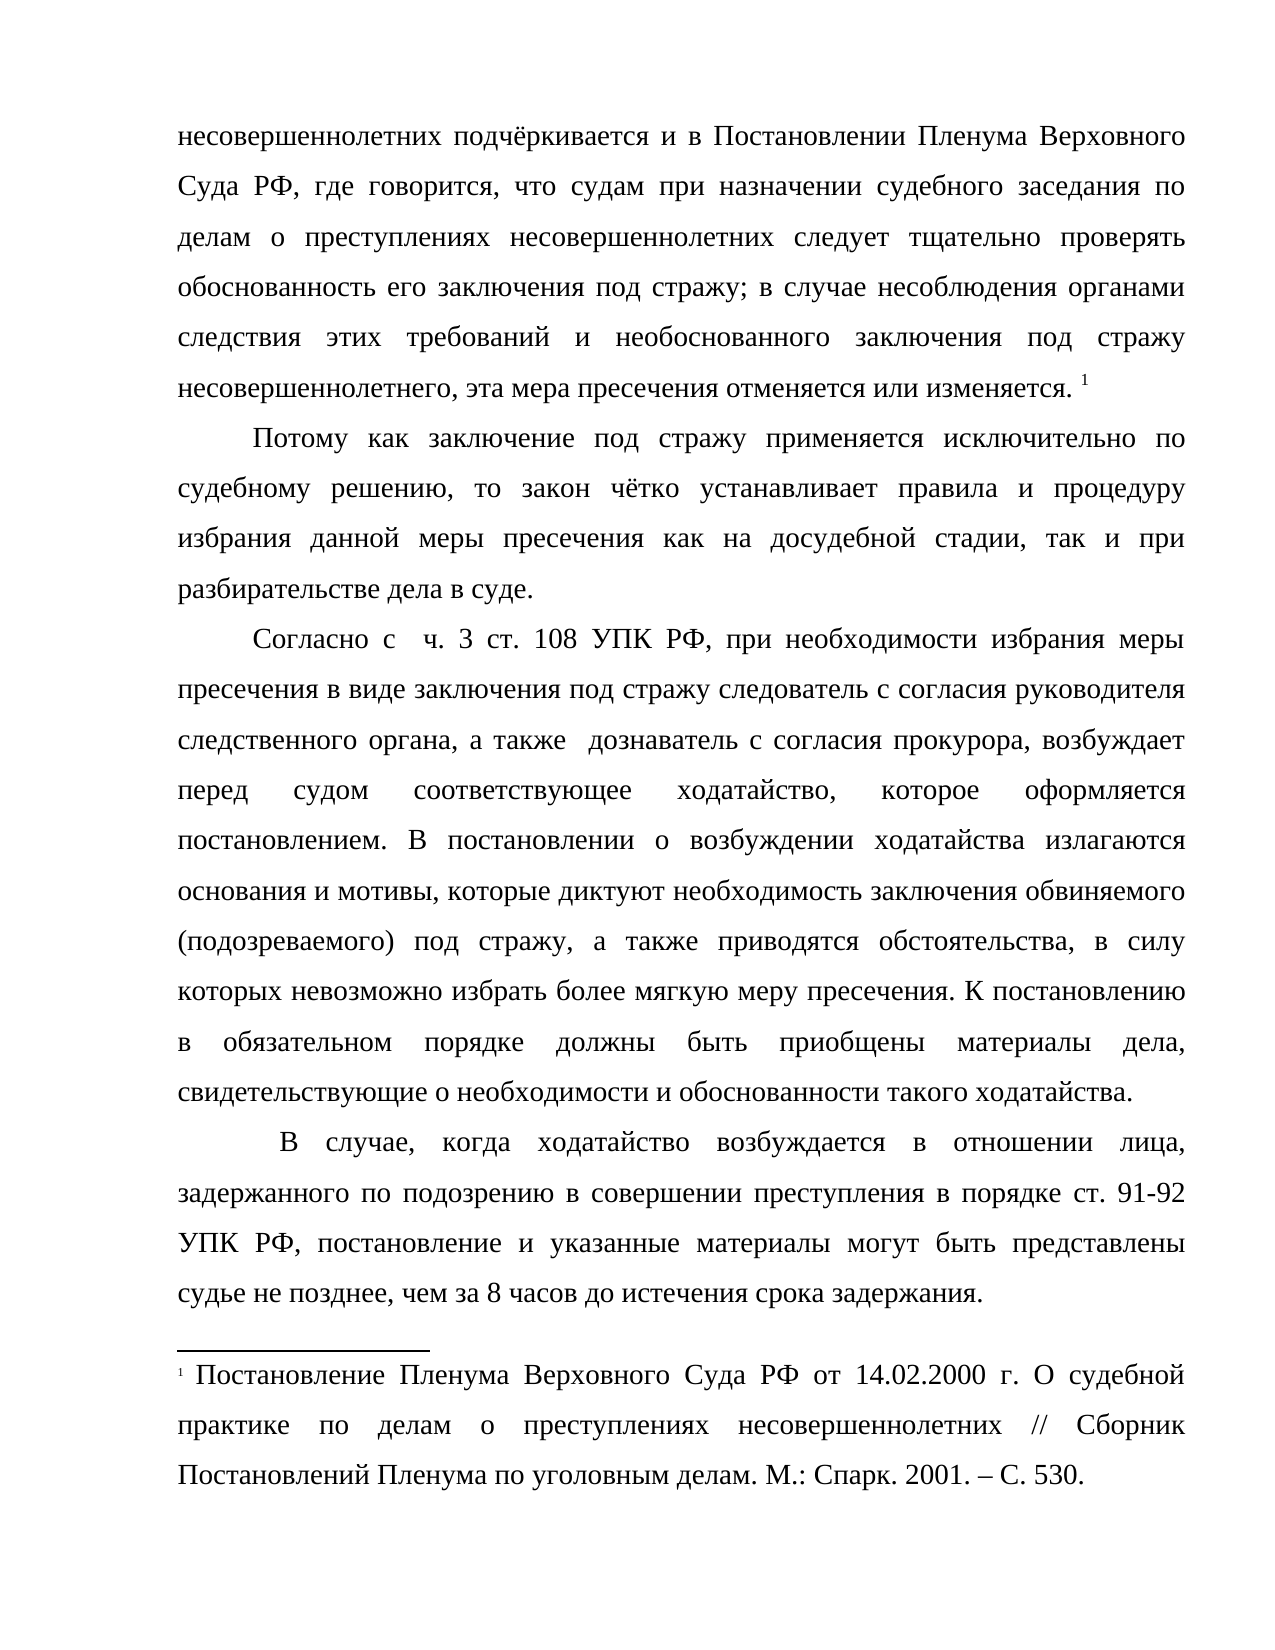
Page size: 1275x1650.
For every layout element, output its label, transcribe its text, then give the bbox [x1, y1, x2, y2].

text В случае, когда ходатайство возбуждается в отношении лица, задержанного по подозрению в совершении преступления в порядке ст. 91-92 УПК РФ, постановление и указанные материалы могут быть представлены судье не позднее, чем за 8 часов до истечения срока задержания. [177, 1124, 1186, 1309]
text Потому как заключение под стражу применяется исключительно по судебному решению, то закон чётко устанавливает правила и процедуру избрания данной меры пресечения как на досудебной стадии, так и при разбирательстве дела в суде. [177, 420, 1186, 604]
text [177, 118, 1186, 403]
text Согласно с ч. 3 ст. 108 УПК РФ, при необходимости избрания меры пресечения в виде заключения под стражу следователь с согласия руководителя следственного органа, а также дознаватель с согласия прокурора, возбуждает перед судом соответствующее ходатайство, которое оформляется постановлением. В постановлении о возбуждении ходатайства излагаются основания и мотивы, которые диктуют необходимость заключения обвиняемого (подозреваемого) под стражу, а также приводятся обстоятельства, в силу которых невозможно избрать более мягкую меру пресечения. К постановлению в обязательном порядке должны быть приобщены материалы дела, свидетельствующие о необходимости и обоснованности такого ходатайства. [177, 621, 1186, 1108]
